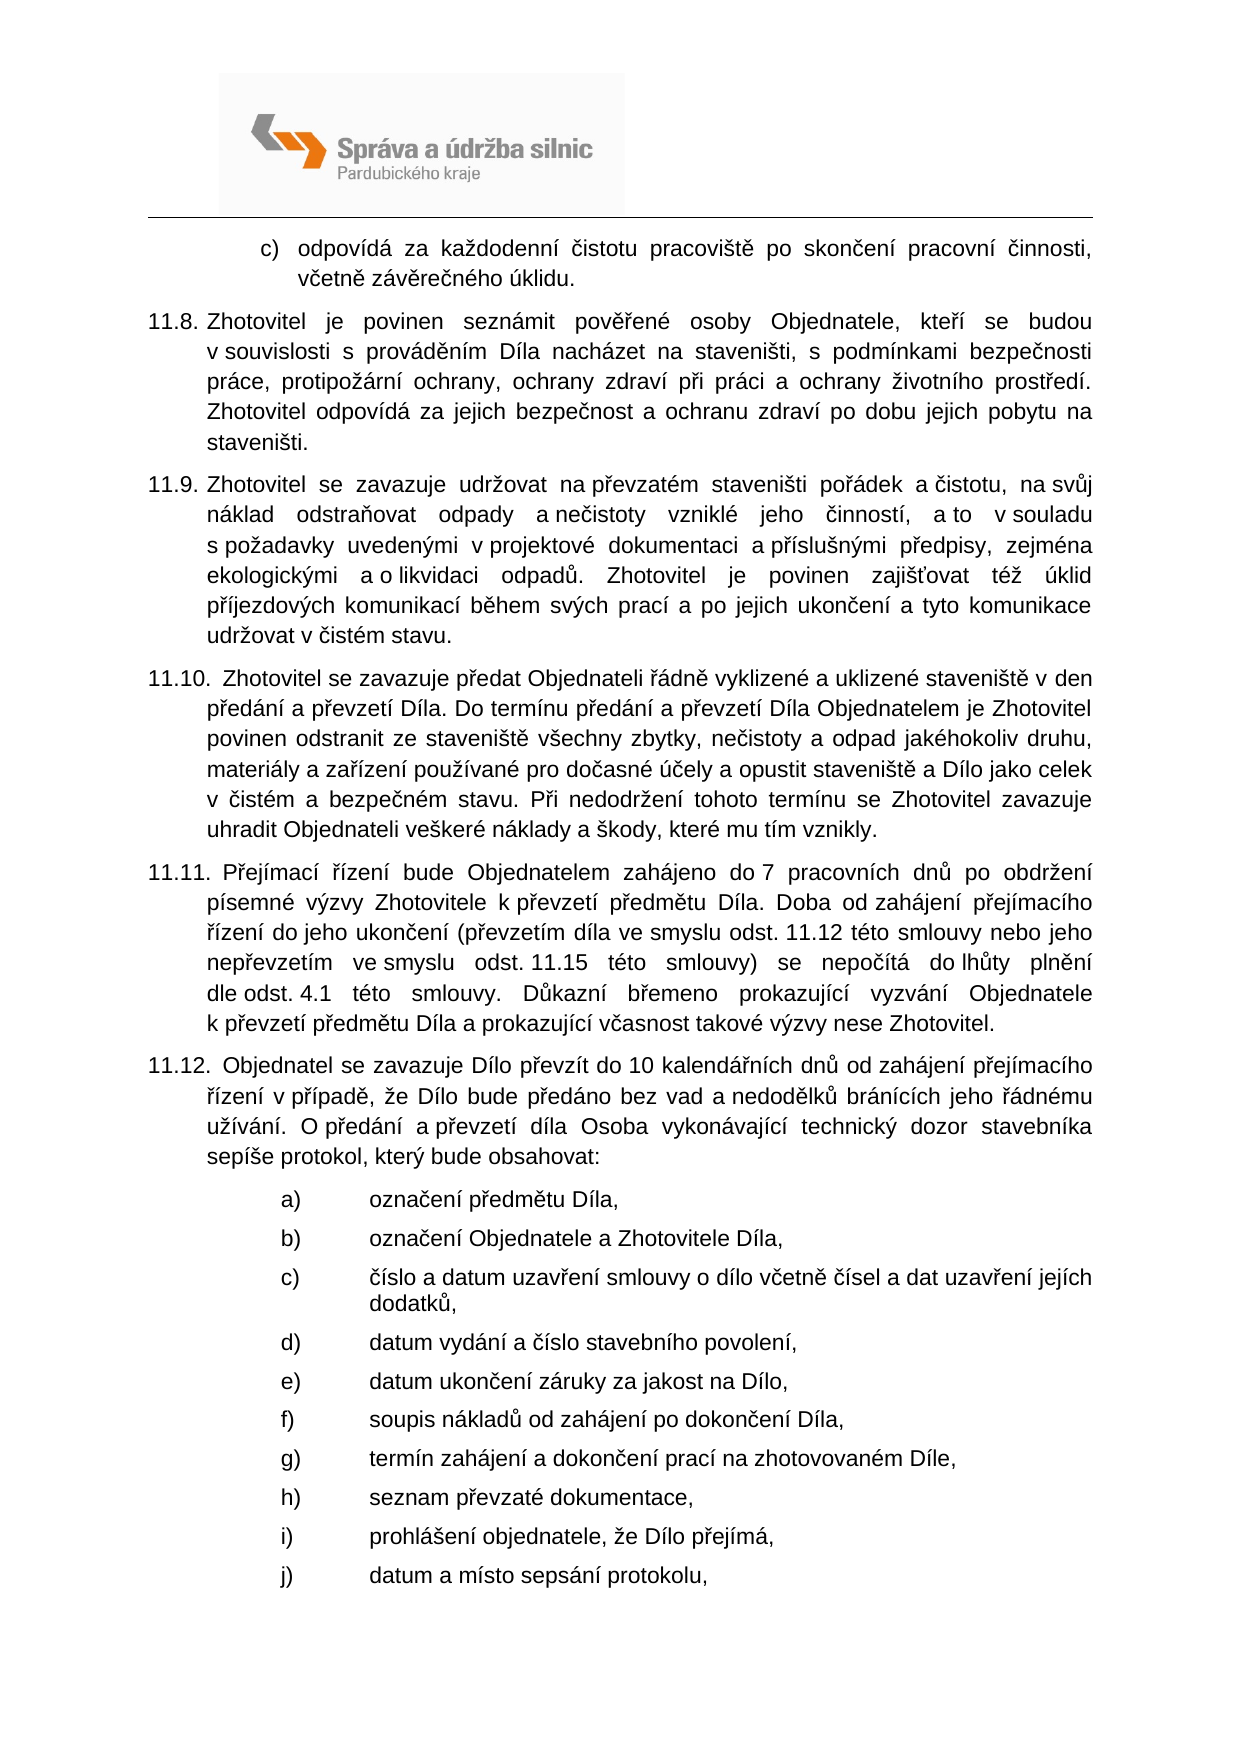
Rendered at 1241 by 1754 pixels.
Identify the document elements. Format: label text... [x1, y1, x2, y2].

list Přejímací řízení bude Objednatelem zahájeno do 7 pracovních dnů po obdržení písemné výzvy Zhotovitele k převzetí předmětu Díla. Doba od zahájení přejímacího řízení do jeho ukončení (převzetím díla ve smyslu odst. 11.12 této smlouvy nebo jeho nepřevzetím ve smyslu odst. 11.15 této smlouvy) se nepočítá do lhůty plnění dle odst. 4.1 této smlouvy. Důkazní břemeno prokazující vyzvání Objednatele k převzetí předmětu Díla a prokazující včasnost takové výzvy nese Zhotovitel. [148, 859, 1093, 1036]
list datum ukončení záruky za jakost na Dílo, [281, 1368, 1093, 1394]
list soupis nákladů od zahájení po dokončení Díla, [281, 1406, 1093, 1433]
picture [218, 73, 625, 215]
list Zhotovitel je povinen seznámit pověřené osoby Objednatele, kteří se budou v souvislosti s prováděním Díla nacházet na staveništi, s podmínkami bezpečnosti práce, protipožární ochrany, ochrany zdraví při práci a ochrany životního prostředí. Zhotovitel odpovídá za jejich bezpečnost a ochranu zdraví po dobu jejich pobytu na staveništi. [148, 308, 1093, 455]
list číslo a datum uzavření smlouvy o dílo včetně čísel a dat uzavření jejích dodatků, [281, 1263, 1093, 1316]
list odpovídá za každodenní čistotu pracoviště po skončení pracovní činnosti, včetně závěrečného úklidu. [260, 235, 1093, 291]
list Zhotovitel se zavazuje udržovat na převzatém staveništi pořádek a čistotu, na svůj náklad odstraňovat odpady a nečistoty vzniklé jeho činností, a to v souladu s požadavky uvedenými v projektové dokumentaci a příslušnými předpisy, zejména ekologickými a o likvidaci odpadů. Zhotovitel je povinen zajišťovat též úklid příjezdových komunikací během svých prací a po jejich ukončení a tyto komunikace udržovat v čistém stavu. [148, 471, 1093, 649]
list Zhotovitel se zavazuje předat Objednateli řádně vyklizené a uklizené staveniště v den předání a převzetí Díla. Do termínu předání a převzetí Díla Objednatelem je Zhotovitel povinen odstranit ze staveniště všechny zbytky, nečistoty a odpad jakéhokoliv druhu, materiály a zařízení používané pro dočasné účely a opustit staveniště a Dílo jako celek v čistém a bezpečném stavu. Při nedodržení tohoto termínu se Zhotovitel zavazuje uhradit Objednateli veškeré náklady a škody, které mu tím vznikly. [148, 665, 1093, 842]
list datum a místo sepsání protokolu, [281, 1562, 1093, 1588]
list seznam převzaté dokumentace, [281, 1484, 1093, 1511]
list Objednatel se zavazuje Dílo převzít do 10 kalendářních dnů od zahájení přejímacího řízení v případě, že Dílo bude předáno bez vad a nedodělků bránících jeho řádnému užívání. O předání a převzetí díla Osoba vykonávající technický dozor stavebníka sepíše protokol, který bude obsahovat: [148, 1052, 1093, 1169]
list datum vydání a číslo stavebního povolení, [281, 1329, 1093, 1355]
list označení předmětu Díla, [281, 1186, 1093, 1212]
list prohlášení objednatele, že Dílo přejímá, [281, 1523, 1093, 1549]
list termín zahájení a dokončení prací na zhotovovaném Díle, [281, 1445, 1093, 1472]
list označení Objednatele a Zhotovitele Díla, [281, 1225, 1093, 1251]
